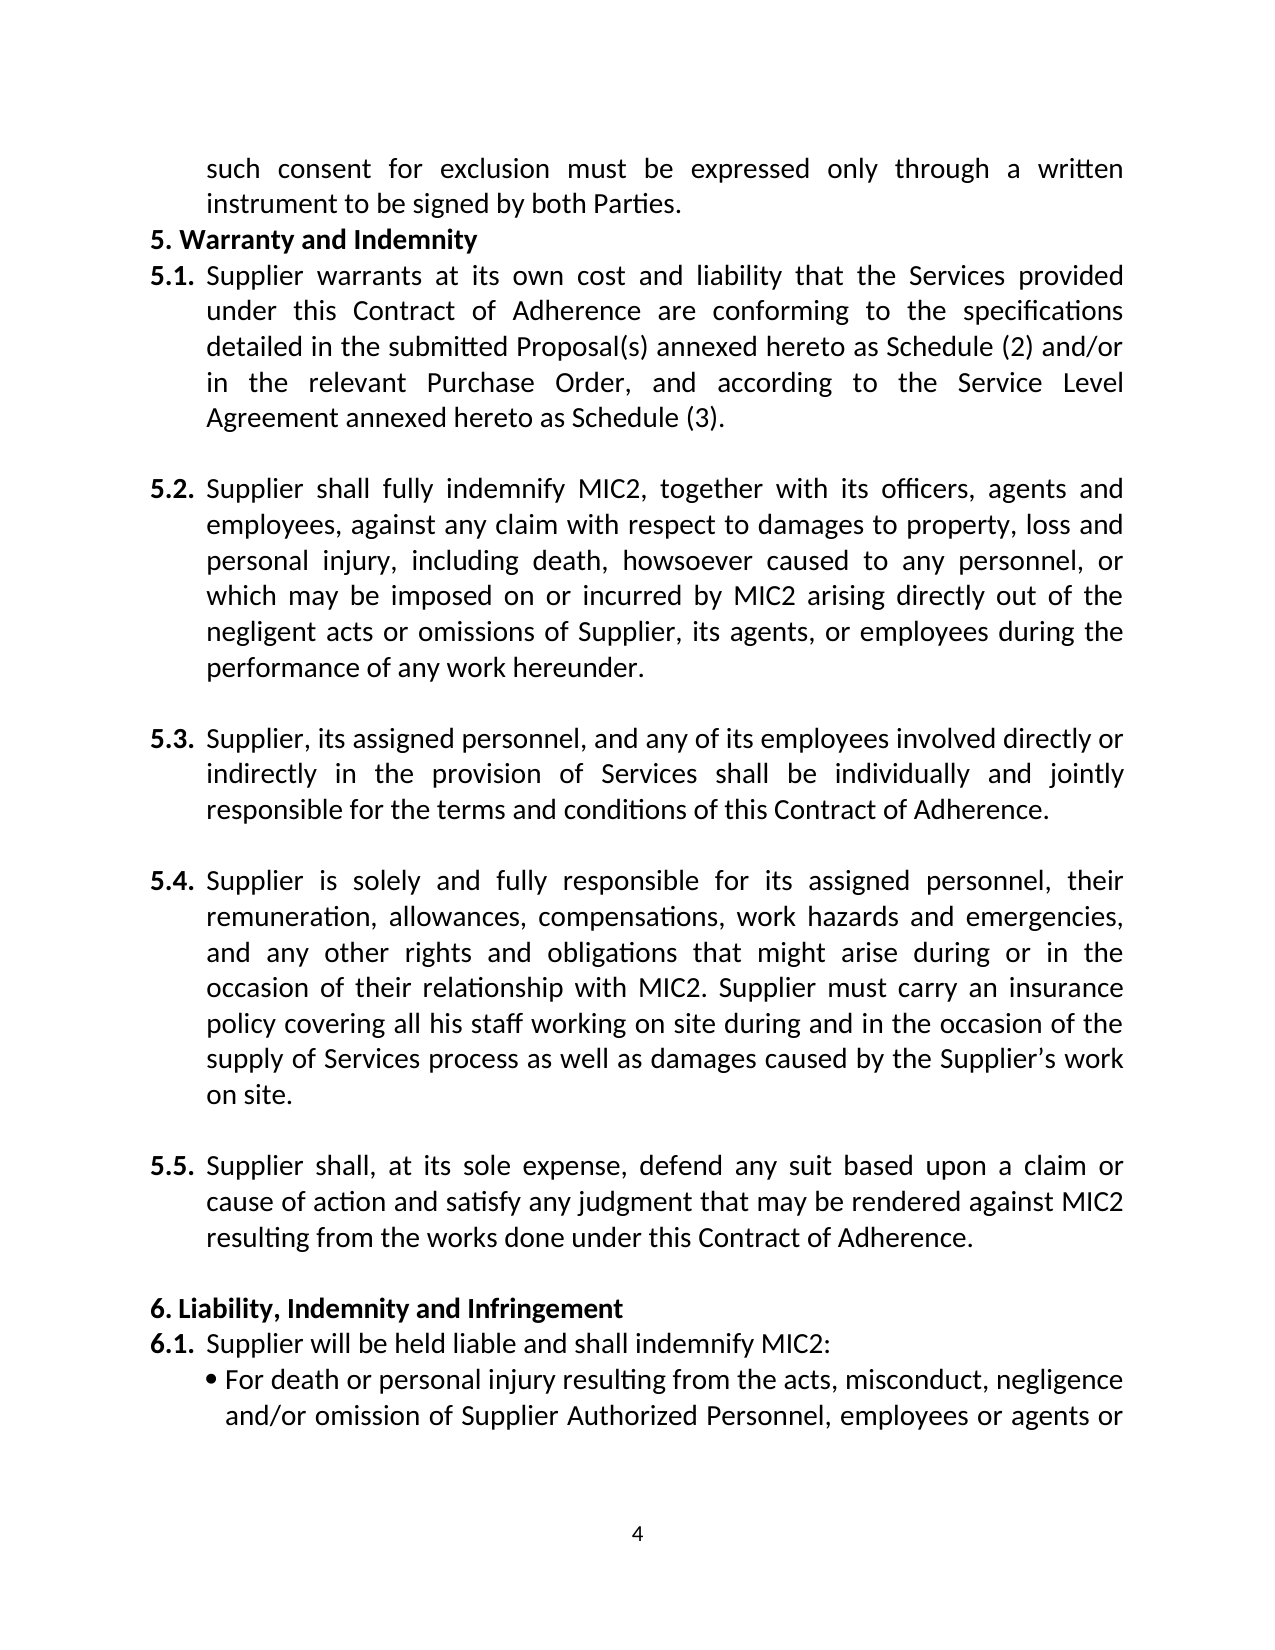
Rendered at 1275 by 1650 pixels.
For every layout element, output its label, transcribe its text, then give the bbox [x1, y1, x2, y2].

list Liability, Indemnity and Infringement [150, 1290, 1125, 1326]
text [206, 150, 1125, 221]
text 5.4. Supplier is solely and fully responsible for its assigned personnel, their remuneration, allowances, compensations, work hazards and emergencies, and any other rights and obligations that might arise during or in the occasion of their relationship with MIC2. Supplier must carry an insurance policy covering all his staff working on site during and in the occasion of the supply of Services process as well as damages caused by the Supplier’s work on site. [150, 862, 1125, 1112]
text 5.1. Supplier warrants at its own cost and liability that the Services provided under this Contract of Adherence are conforming to the specifications detailed in the submitted Proposal(s) annexed hereto as Schedule (2) and/or in the relevant Purchase Order, and according to the Service Level Agreement annexed hereto as Schedule (3). [150, 257, 1125, 435]
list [206, 1361, 1125, 1432]
list Supplier will be held liable and shall indemnify MIC2: [150, 1326, 1125, 1361]
text 5.3. Supplier, its assigned personnel, and any of its employees involved directly or indirectly in the provision of Services shall be individually and jointly responsible for the terms and conditions of this Contract of Adherence. [150, 720, 1125, 827]
text 5.5. Supplier shall, at its sole expense, defend any suit based upon a claim or cause of action and satisfy any judgment that may be rendered against MIC2 resulting from the works done under this Contract of Adherence. [150, 1147, 1125, 1254]
text 5. Warranty and Indemnity [150, 221, 1125, 257]
text 5.2. Supplier shall fully indemnify MIC2, together with its officers, agents and employees, against any claim with respect to damages to property, loss and personal injury, including death, howsoever caused to any personnel, or which may be imposed on or incurred by MIC2 arising directly out of the negligent acts or omissions of Supplier, its agents, or employees during the performance of any work hereunder. [150, 471, 1125, 684]
